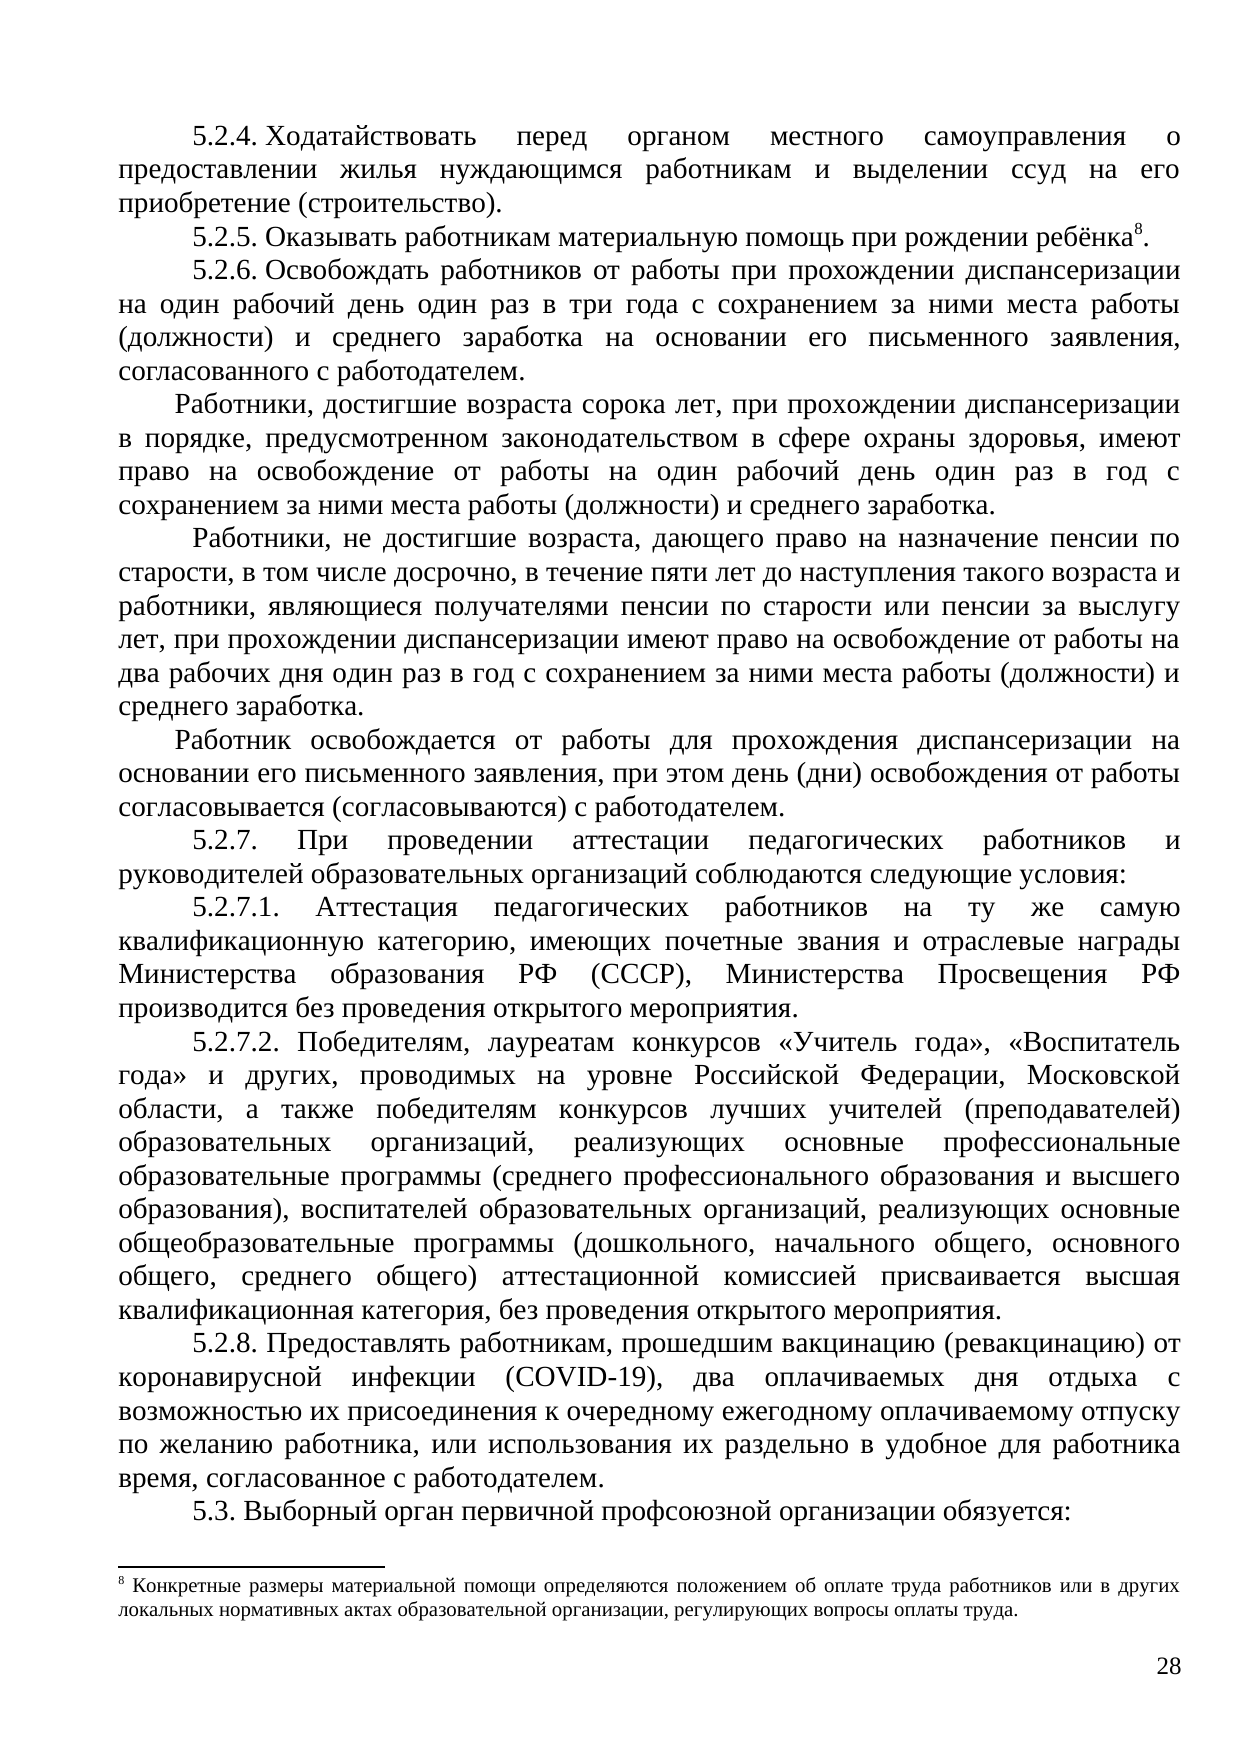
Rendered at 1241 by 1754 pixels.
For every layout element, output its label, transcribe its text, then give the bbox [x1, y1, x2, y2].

text 5.2.5. Оказывать работникам материальную помощь при рождении ребёнка. [118, 219, 1181, 252]
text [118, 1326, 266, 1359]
text 5.2.4. Ходатайствовать перед органом местного самоуправления о предоставлении жилья нуждающимся работникам и выделении ссуд на его приобретение (строительство). [118, 118, 1181, 219]
text 5.2.7. При проведении аттестации педагогических работников и руководителей образовательных организаций соблюдаются следующие условия: [118, 822, 1181, 889]
text 5.3. Выборный орган первичной профсоюзной организации обязуется: [118, 1493, 1181, 1527]
text Работники, достигшие возраста сорока лет, при прохождении диспансеризации в порядке, предусмотренном законодательством в сфере охраны здоровья, имеют право на освобождение от работы на один рабочий день один раз в год с сохранением за ними места работы (должности) и среднего заработка. [118, 386, 1181, 521]
text Работники, не достигшие возраста, дающего право на назначение пенсии по старости, в том числе досрочно, в течение пяти лет до наступления такого возраста и работники, являющиеся получателями пенсии по старости или пенсии за выслугу лет, при прохождении диспансеризации имеют право на освобождение от работы на два рабочих дня один раз в год с сохранением за ними места работы (должности) и среднего заработка. [118, 521, 1181, 722]
text 5.2.8. Предоставлять работникам, прошедшим вакцинацию (ревакцинацию) от коронавирусной инфекции (COVID-19), два оплачиваемых дня отдыха с возможностью их присоединения к очередному ежегодному оплачиваемому отпуску по желанию работника, или использования их раздельно в удобное для работника время, согласованное с работодателем. [118, 1426, 1181, 1493]
text Работник освобождается от работы для прохождения диспансеризации на основании его письменного заявления, при этом день (дни) освобождения от работы согласовывается (согласовываются) с работодателем. [118, 722, 1181, 822]
text 5.2.7.2. Победителям, лауреатам конкурсов «Учитель года», «Воспитатель года» и других, проводимых на уровне Российской Федерации, Московской области, а также победителям конкурсов лучших учителей (преподавателей) образовательных организаций, реализующих основные профессиональные образовательные программы (среднего профессионального образования и высшего образования), воспитателей образовательных организаций, реализующих основные общеобразовательные программы (дошкольного, начального общего, основного общего, среднего общего) аттестационной комиссией присваивается высшая квалификационная категория, без проведения открытого мероприятия. [118, 1024, 1181, 1326]
text 5.2.7.1. Аттестация педагогических работников на ту же самую квалификационную категорию, имеющих почетные звания и отраслевые награды Министерства образования РФ (СССР), Министерства Просвещения РФ производится без проведения открытого мероприятия. [118, 889, 1181, 1024]
text 5.2.6. Освобождать работников от работы при прохождении диспансеризации на один рабочий день один раз в три года с сохранением за ними места работы (должности) и среднего заработка на основании его письменного заявления, согласованного с работодателем. [118, 252, 1181, 386]
